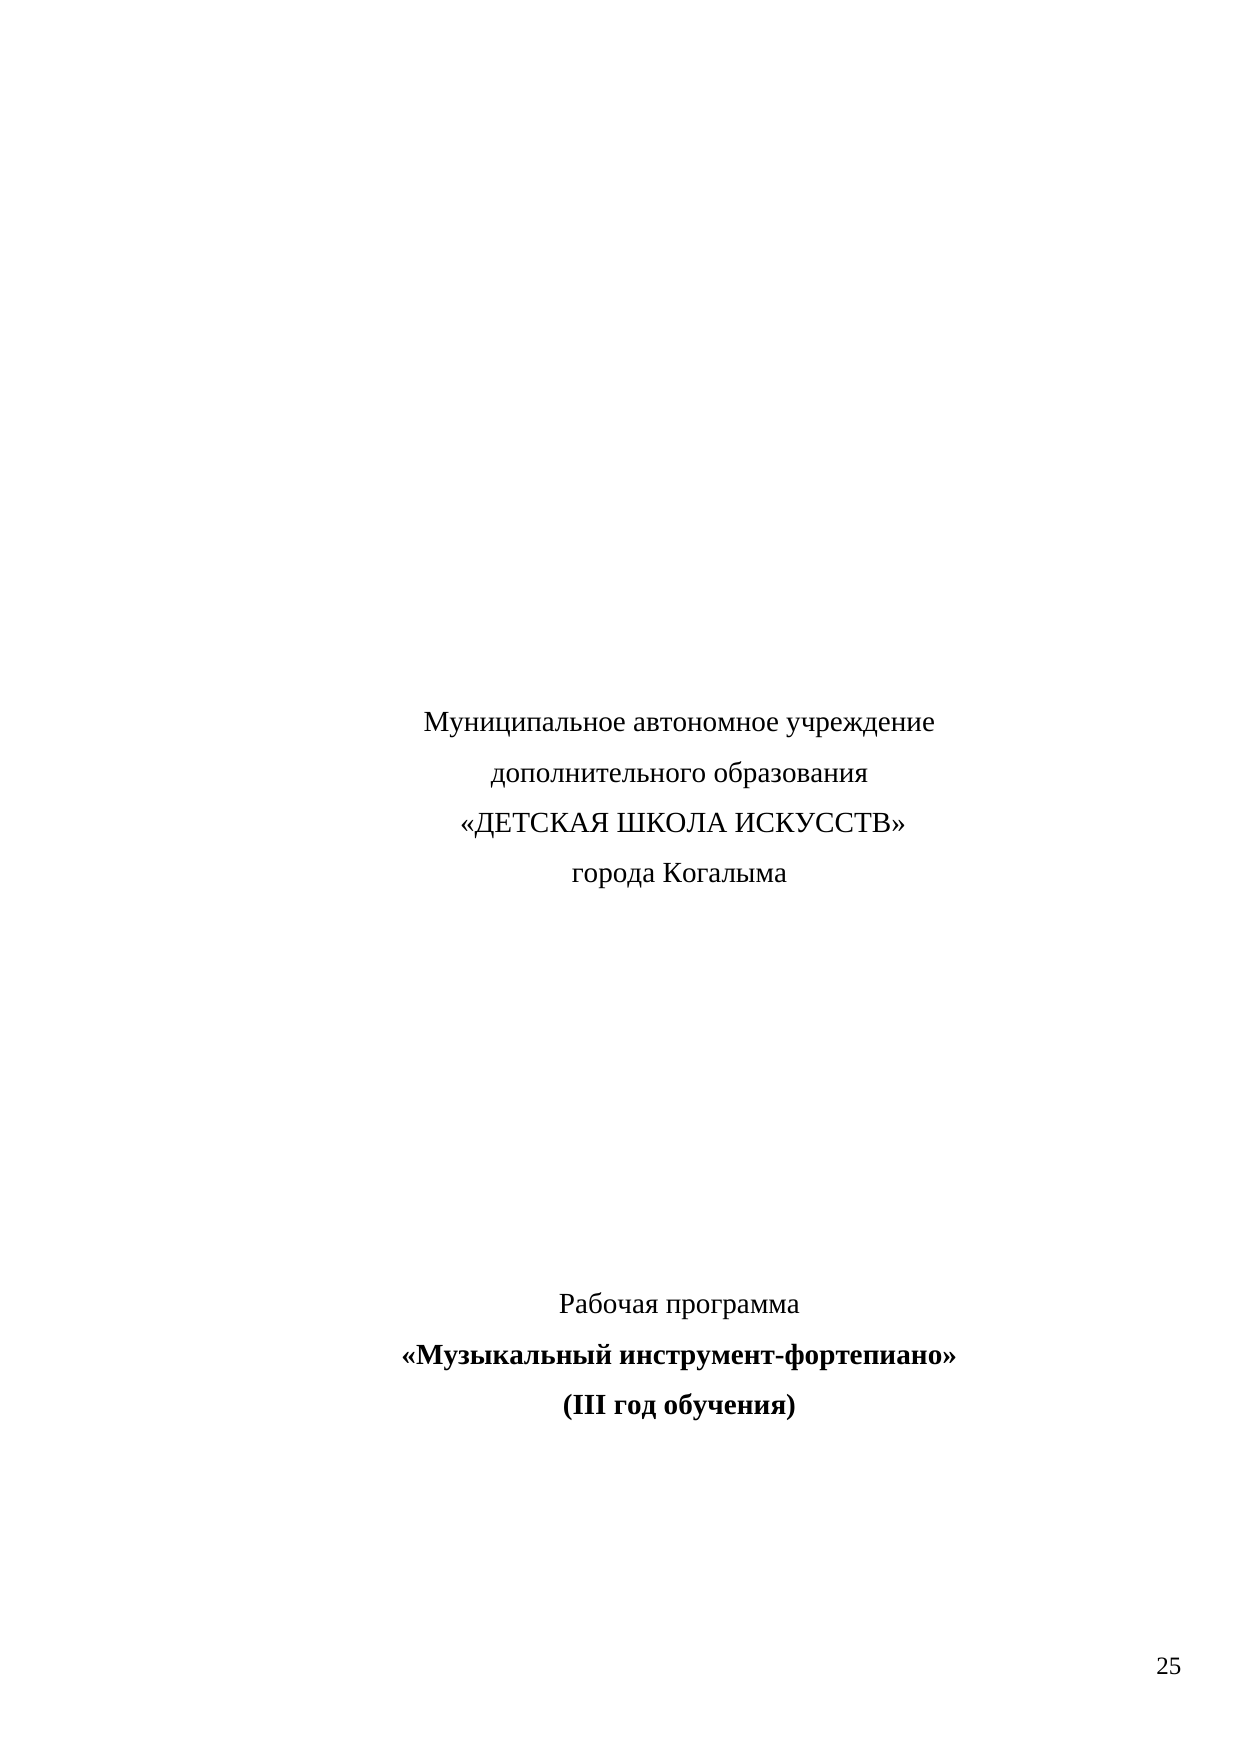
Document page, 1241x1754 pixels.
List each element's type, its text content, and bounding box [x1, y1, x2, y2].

text «ДЕТСКАЯ ШКОЛА ИСКУССТВ» [177, 805, 1181, 838]
text Муниципальное автономное учреждение [177, 704, 1181, 738]
text (III год обучения) [177, 1387, 1181, 1421]
text города Когалыма [177, 855, 1181, 889]
text Рабочая программа [177, 1286, 1181, 1320]
text «Музыкальный инструмент-фортепиано» [177, 1337, 1181, 1370]
text дополнительного образования [177, 755, 1181, 788]
